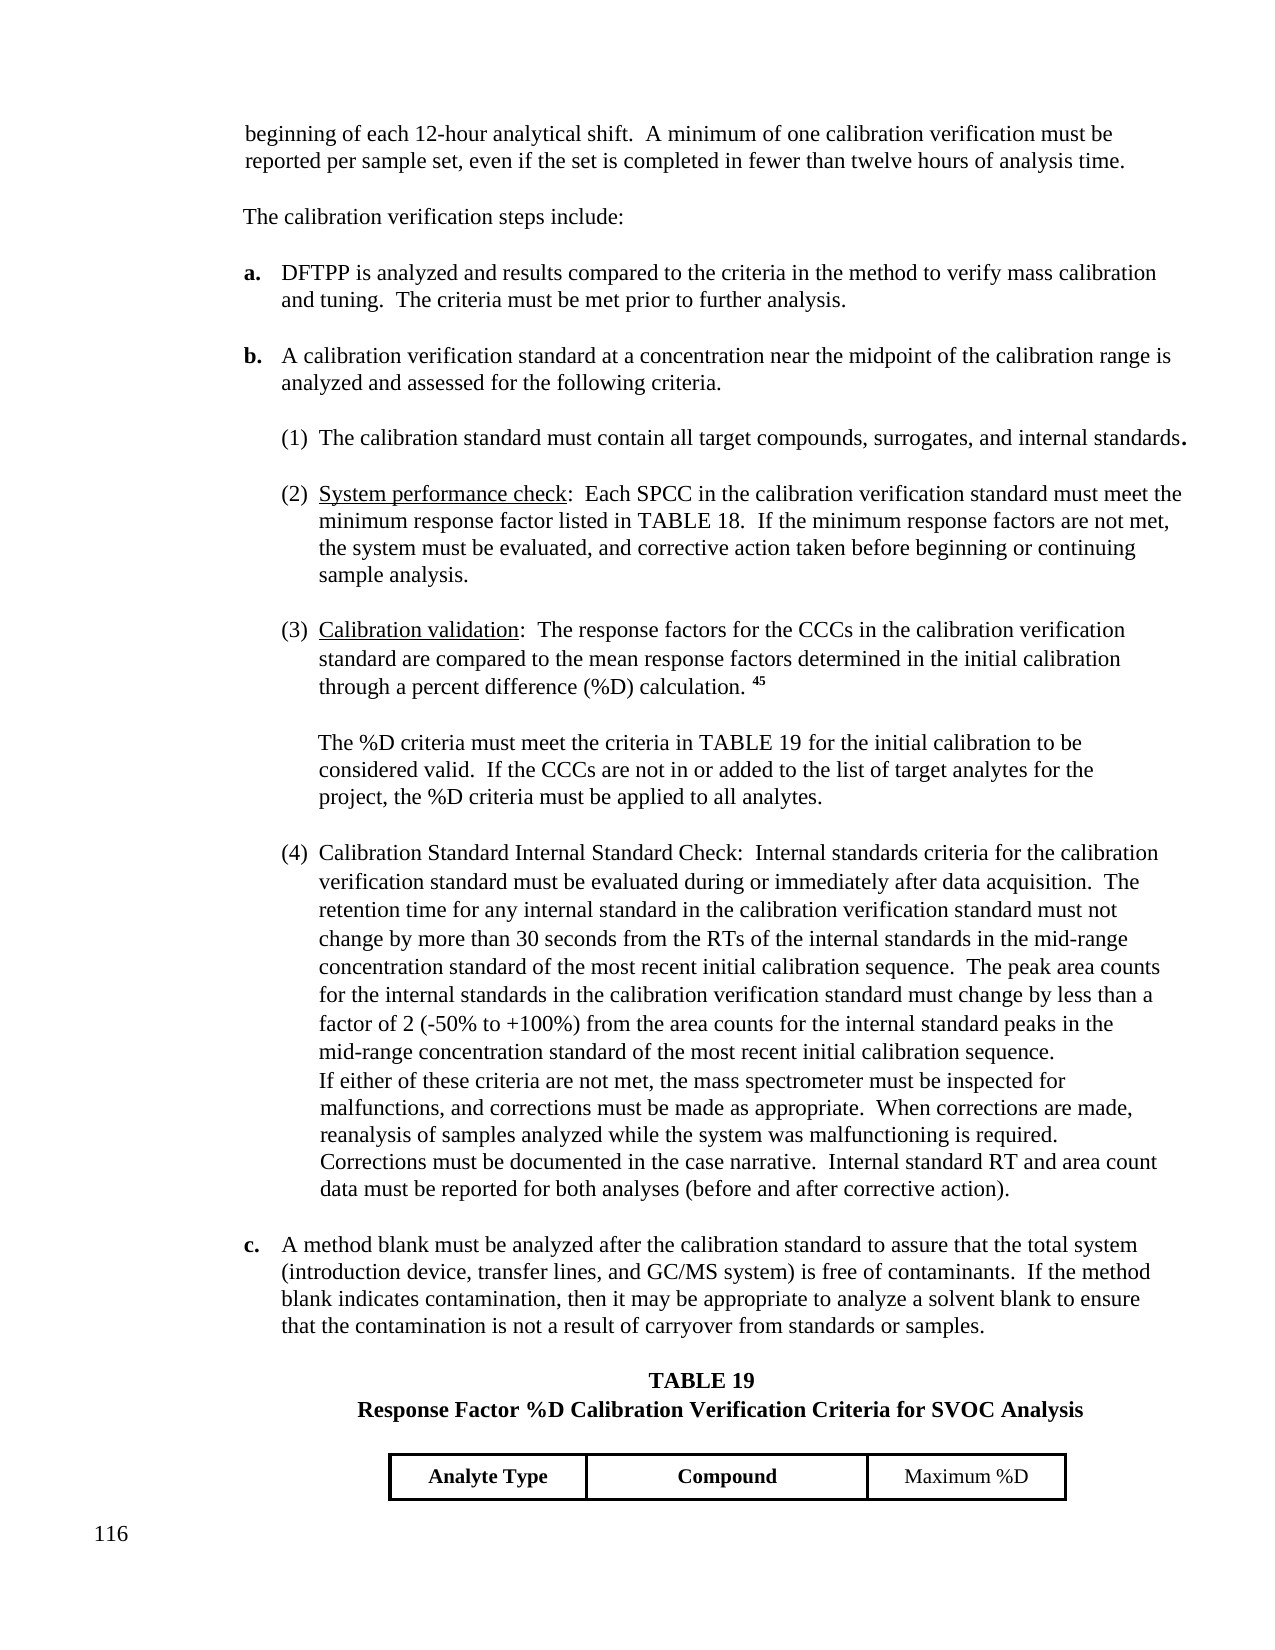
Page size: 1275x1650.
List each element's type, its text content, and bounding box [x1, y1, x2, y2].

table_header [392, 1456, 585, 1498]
text If either of these criteria are not met, the mass spectrometer must be inspected for malfunctions, and corrections must be made as appropriate. When corrections are made, reanalysis of samples analyzed while the system was malfunctioning is required. Corrections must be documented in the case narrative. Internal standard RT and area count data must be reported for both analyses (before and after corrective action). [319, 1067, 1162, 1201]
text The calibration verification steps include: [243, 203, 1162, 229]
list DFTPP is analyzed and results compared to the criteria in the method to verify mass calibration and tuning. The criteria must be met prior to further analysis. [244, 259, 1188, 312]
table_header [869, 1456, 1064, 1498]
list Calibration validation: The response factors for the CCCs in the calibration verification standard are compared to the mean response factors determined in the initial calibration through a percent difference (%D) calculation. 45 [281, 616, 1188, 699]
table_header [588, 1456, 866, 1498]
subtitle TABLE 19 [238, 1368, 1164, 1394]
list System performance check: Each SPCC in the calibration verification standard must meet the minimum response factor listed in TABLE 18. If the minimum response factors are not met, the system must be evaluated, and corrective action taken before beginning or continuing sample analysis. [281, 480, 1188, 587]
list A method blank must be analyzed after the calibration standard to assure that the total system (introduction device, transfer lines, and GC/MS system) is free of contaminants. If the method blank indicates contamination, then it may be appropriate to analyze a solvent blank to ensure that the contamination is not a result of carryover from standards or samples. [244, 1231, 1162, 1339]
list The calibration standard must contain all target compounds, surrogates, and internal standards. [281, 424, 1188, 450]
text The %D criteria must meet the criteria in TABLE 19 for the initial calibration to be considered valid. If the CCCs are not in or added to the list of target analytes for the project, the %D criteria must be applied to all analytes. [318, 729, 1162, 809]
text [244, 120, 1162, 173]
list Calibration Standard Internal Standard Check: Internal standards criteria for the calibration verification standard must be evaluated during or immediately after data acquisition. The retention time for any internal standard in the calibration verification standard must not change by more than 30 seconds from the RTs of the internal standards in the mid-range concentration standard of the most recent initial calibration sequence. The peak area counts for the internal standards in the calibration verification standard must change by less than a factor of 2 (-50% to +100%) from the area counts for the internal standard peaks in the mid-range concentration standard of the most recent initial calibration sequence. [281, 839, 1162, 1065]
subtitle Response Factor %D Calibration Verification Criteria for SVOC Analysis [300, 1396, 1169, 1422]
list A calibration verification standard at a concentration near the midpoint of the calibration range is analyzed and assessed for the following criteria. [244, 342, 1188, 395]
